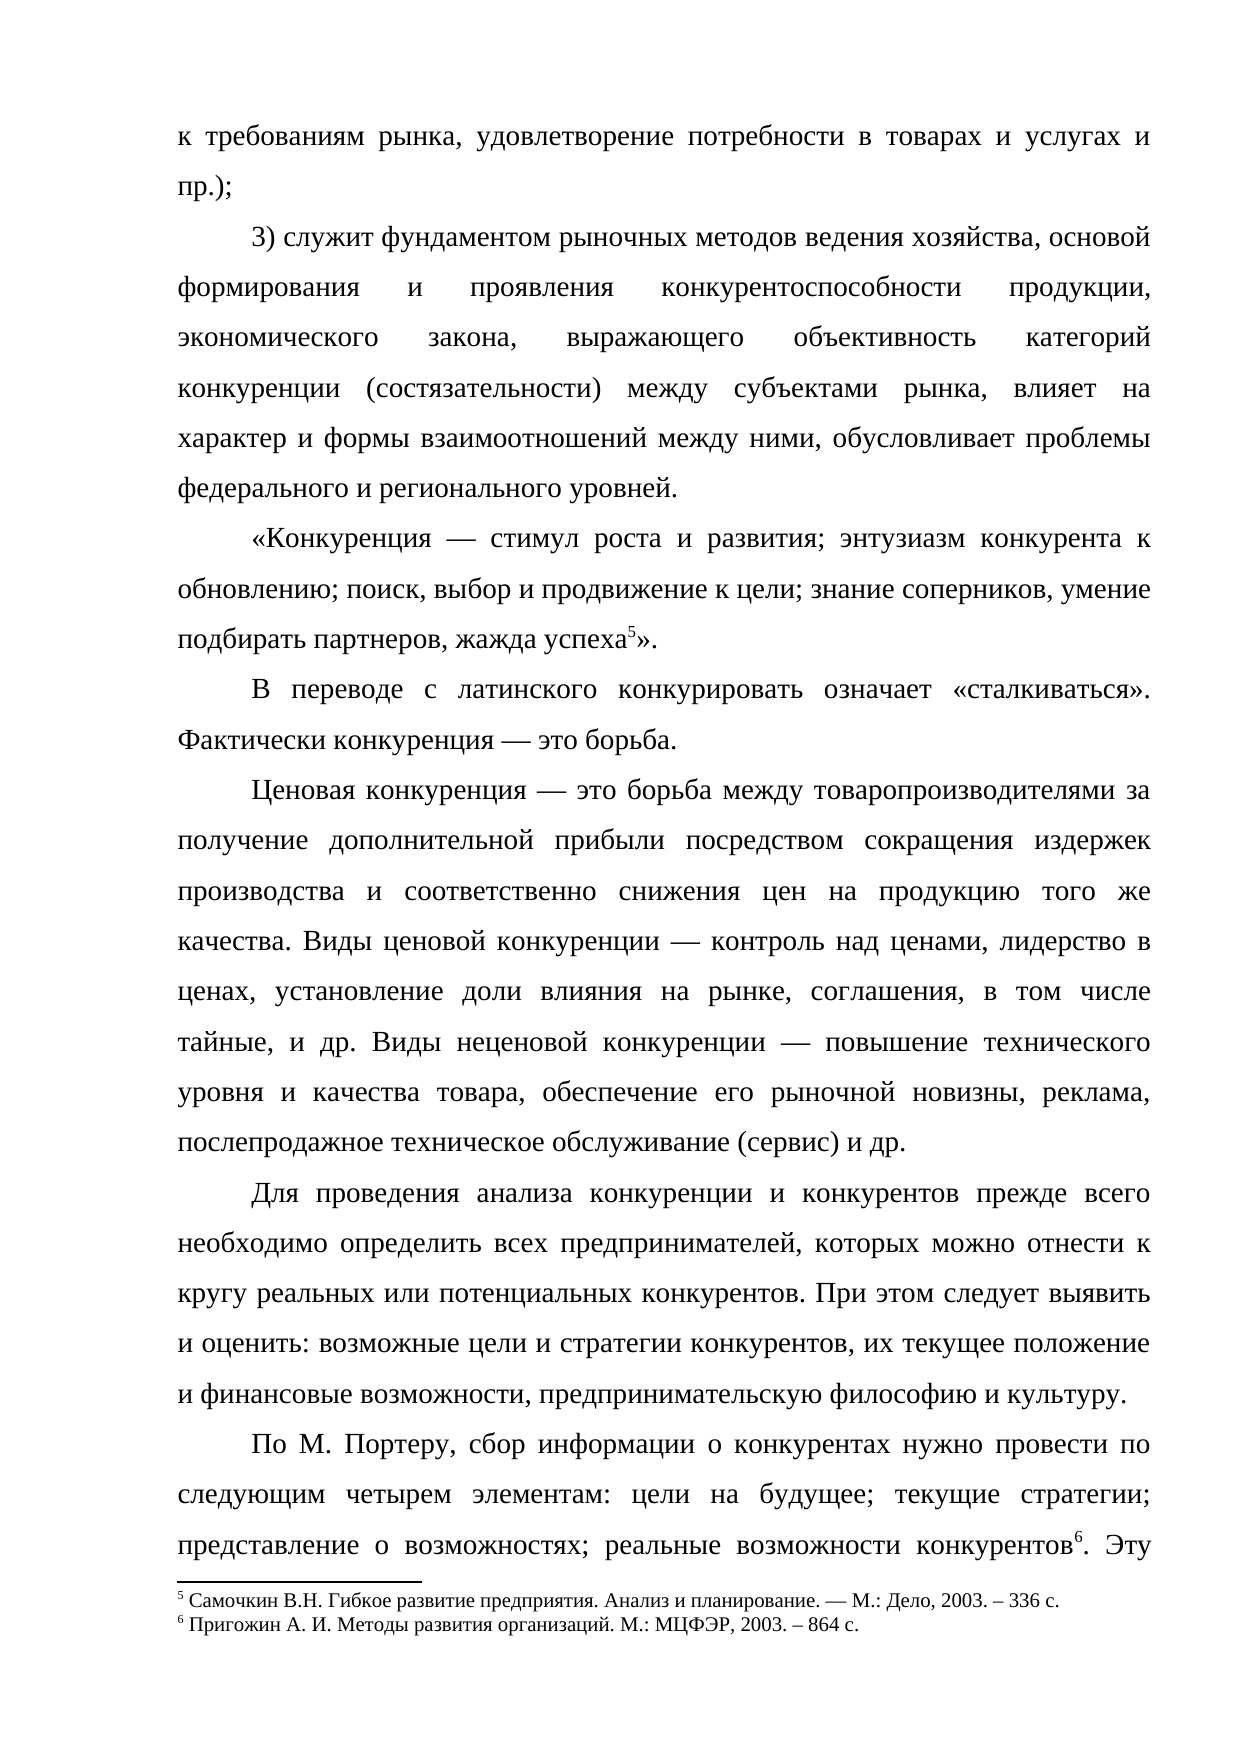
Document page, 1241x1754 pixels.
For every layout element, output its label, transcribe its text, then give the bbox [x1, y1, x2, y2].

text 3) служит фундаментом рыночных методов ведения хозяйства, основой формирования и проявления конкурентоспособности продукции, экономического закона, выражающего объективность категорий конкуренции (состязательности) между субъектами рынка, влияет на характер и формы взаимоотношений между ними, обусловливает проблемы федерального и регионального уровней. [177, 219, 1152, 504]
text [177, 118, 1152, 202]
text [177, 1426, 1152, 1560]
text В переводе с латинского конкурировать означает «сталкиваться». Фактически конкуренция — это борьба. [177, 672, 1152, 755]
text Для проведения анализа конкуренции и конкурентов прежде всего необходимо определить всех предпринимателей, которых можно отнести к кругу реальных или потенциальных конкурентов. При этом следует выявить и оценить: возможные цели и стратегии конкурентов, их текущее положение и финансовые возможности, предпринимательскую философию и культуру. [177, 1175, 1152, 1409]
text «Конкуренция — стимул роста и развития; энтузиазм конкурента к обновлению; поиск, выбор и продвижение к цели; знание соперников, умение подбирать партнеров, жажда успеха». [177, 521, 1152, 655]
text Ценовая конкуренция — это борьба между товаропроизводителями за получение дополнительной прибыли посредством сокращения издержек производства и соответственно снижения цен на продукцию того же качества. Виды ценовой конкуренции — контроль над ценами, лидерство в ценах, установление доли влияния на рынке, соглашения, в том числе тайные, и др. Виды неценовой конкуренции — повышение технического уровня и качества товара, обеспечение его рыночной новизны, реклама, послепродажное техническое обслуживание (сервис) и др. [177, 772, 1152, 1158]
